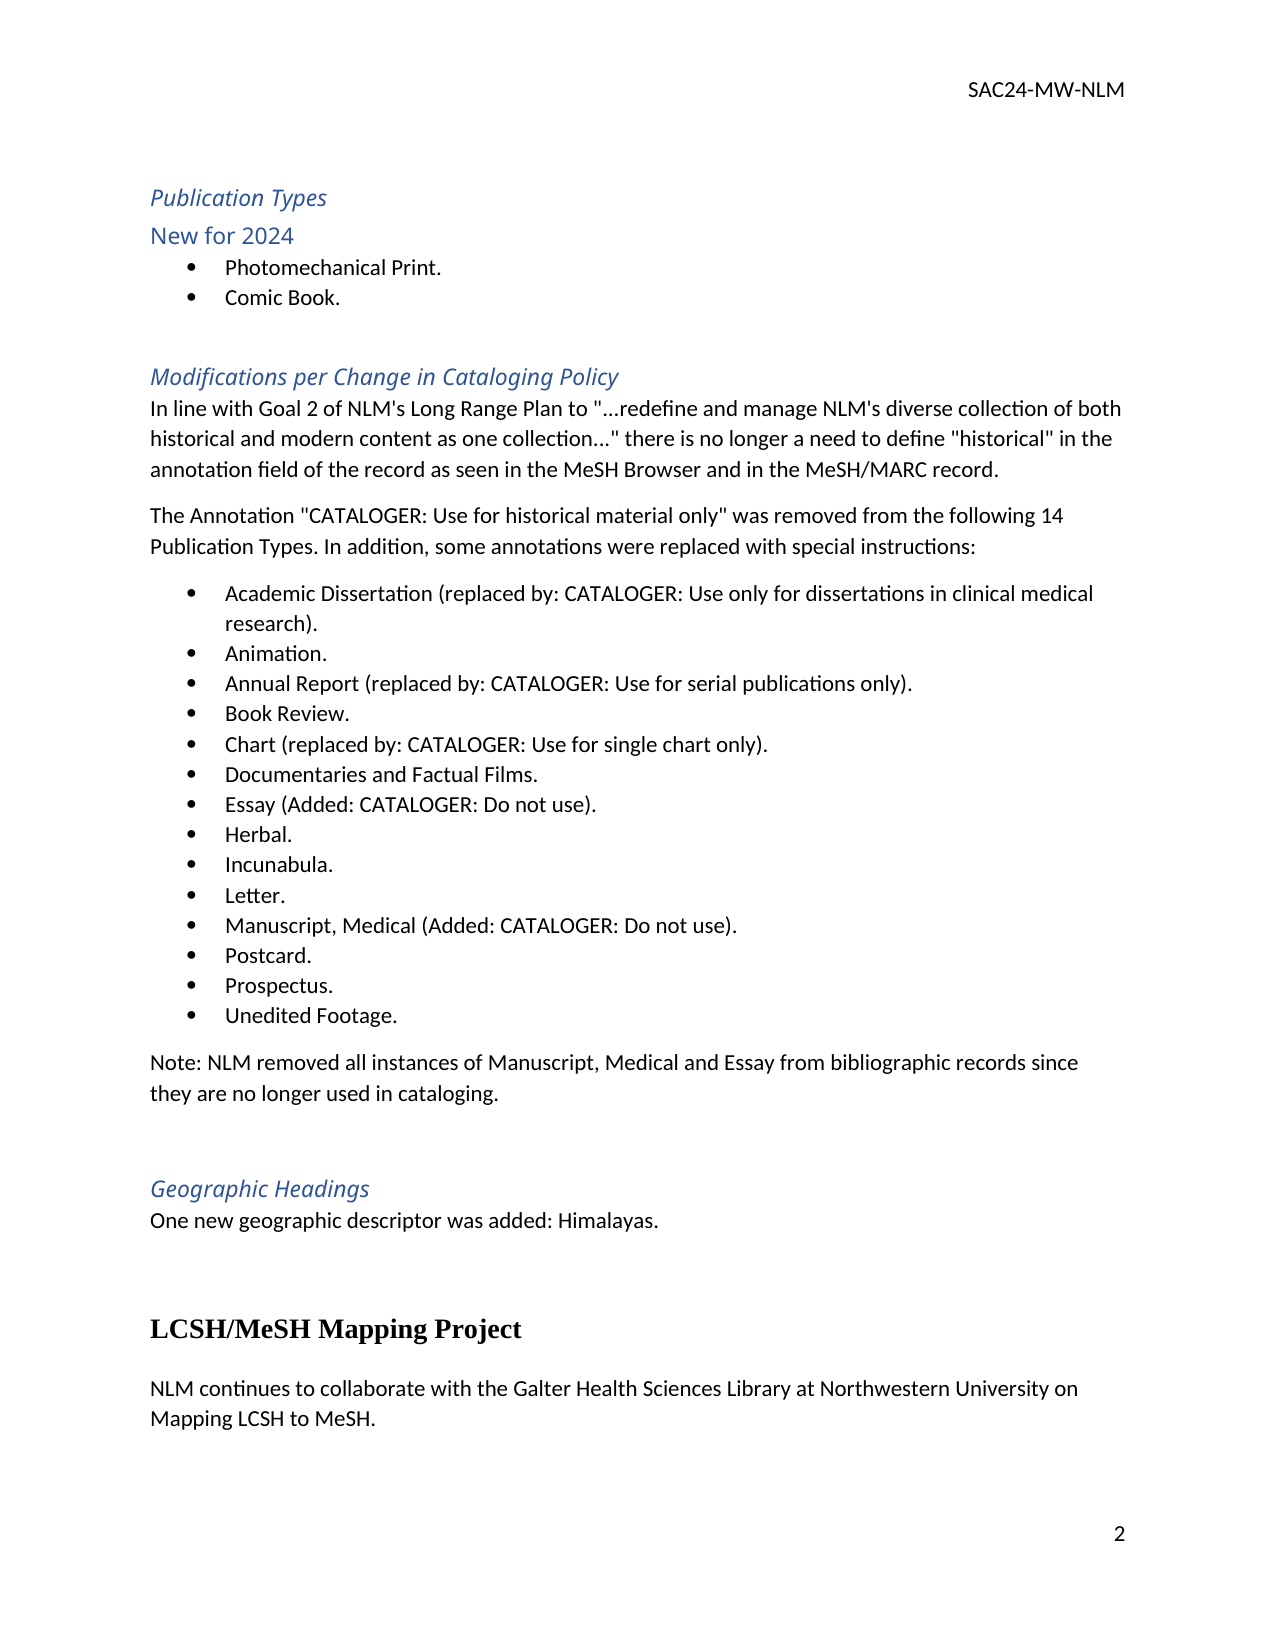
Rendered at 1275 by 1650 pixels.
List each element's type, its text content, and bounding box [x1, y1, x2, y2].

text In line with Goal 2 of NLM's Long Range Plan to "...redefine and manage NLM's diverse collection of both historical and modern content as one collection..." there is no longer a need to define "historical" in the annotation field of the record as seen in the MeSH Browser and in the MeSH/MARC record. [150, 394, 1125, 483]
list Annual Report (replaced by: CATALOGER: Use for serial publications only). [187, 669, 1125, 697]
text NLM continues to collaborate with the Galter Health Sciences Library at Northwestern University on Mapping LCSH to MeSH. [150, 1374, 1125, 1432]
list Postcard. [187, 941, 1125, 969]
list Unedited Footage. [187, 1002, 1125, 1030]
list Animation. [187, 639, 1125, 667]
list Academic Dissertation (replaced by: CATALOGER: Use only for dissertations in clinical medical research). [187, 579, 1125, 637]
text The Annotation "CATALOGER: Use for historical material only" was removed from the following 14 Publication Types. In addition, some annotations were replaced with special instructions: [150, 502, 1125, 560]
list Comic Book. [187, 283, 1125, 312]
list Herbal. [187, 820, 1125, 848]
list Manuscript, Medical (Added: CATALOGER: Do not use). [187, 911, 1125, 939]
list Prospectus. [187, 971, 1125, 999]
text One new geographic descriptor was added: Himalayas. [150, 1206, 1125, 1234]
subtitle LCSH/MeSH Mapping Project [150, 1312, 1125, 1345]
list Letter. [187, 881, 1125, 909]
list Photomechanical Print. [187, 253, 1125, 281]
list Documentaries and Factual Films. [187, 760, 1125, 788]
list Chart (replaced by: CATALOGER: Use for single chart only). [187, 730, 1125, 758]
subtitle Publication Types [150, 182, 1125, 213]
subtitle Modifications per Change in Cataloging Policy [150, 361, 1125, 392]
list Essay (Added: CATALOGER: Do not use). [187, 790, 1125, 818]
list Book Review. [187, 699, 1125, 728]
text Note: NLM removed all instances of Manuscript, Medical and Essay from bibliographic records since they are no longer used in cataloging. [150, 1048, 1125, 1107]
subtitle Geographic Headings [150, 1172, 1125, 1204]
subtitle New for 2024 [150, 219, 1125, 251]
list Incunabula. [187, 851, 1125, 879]
